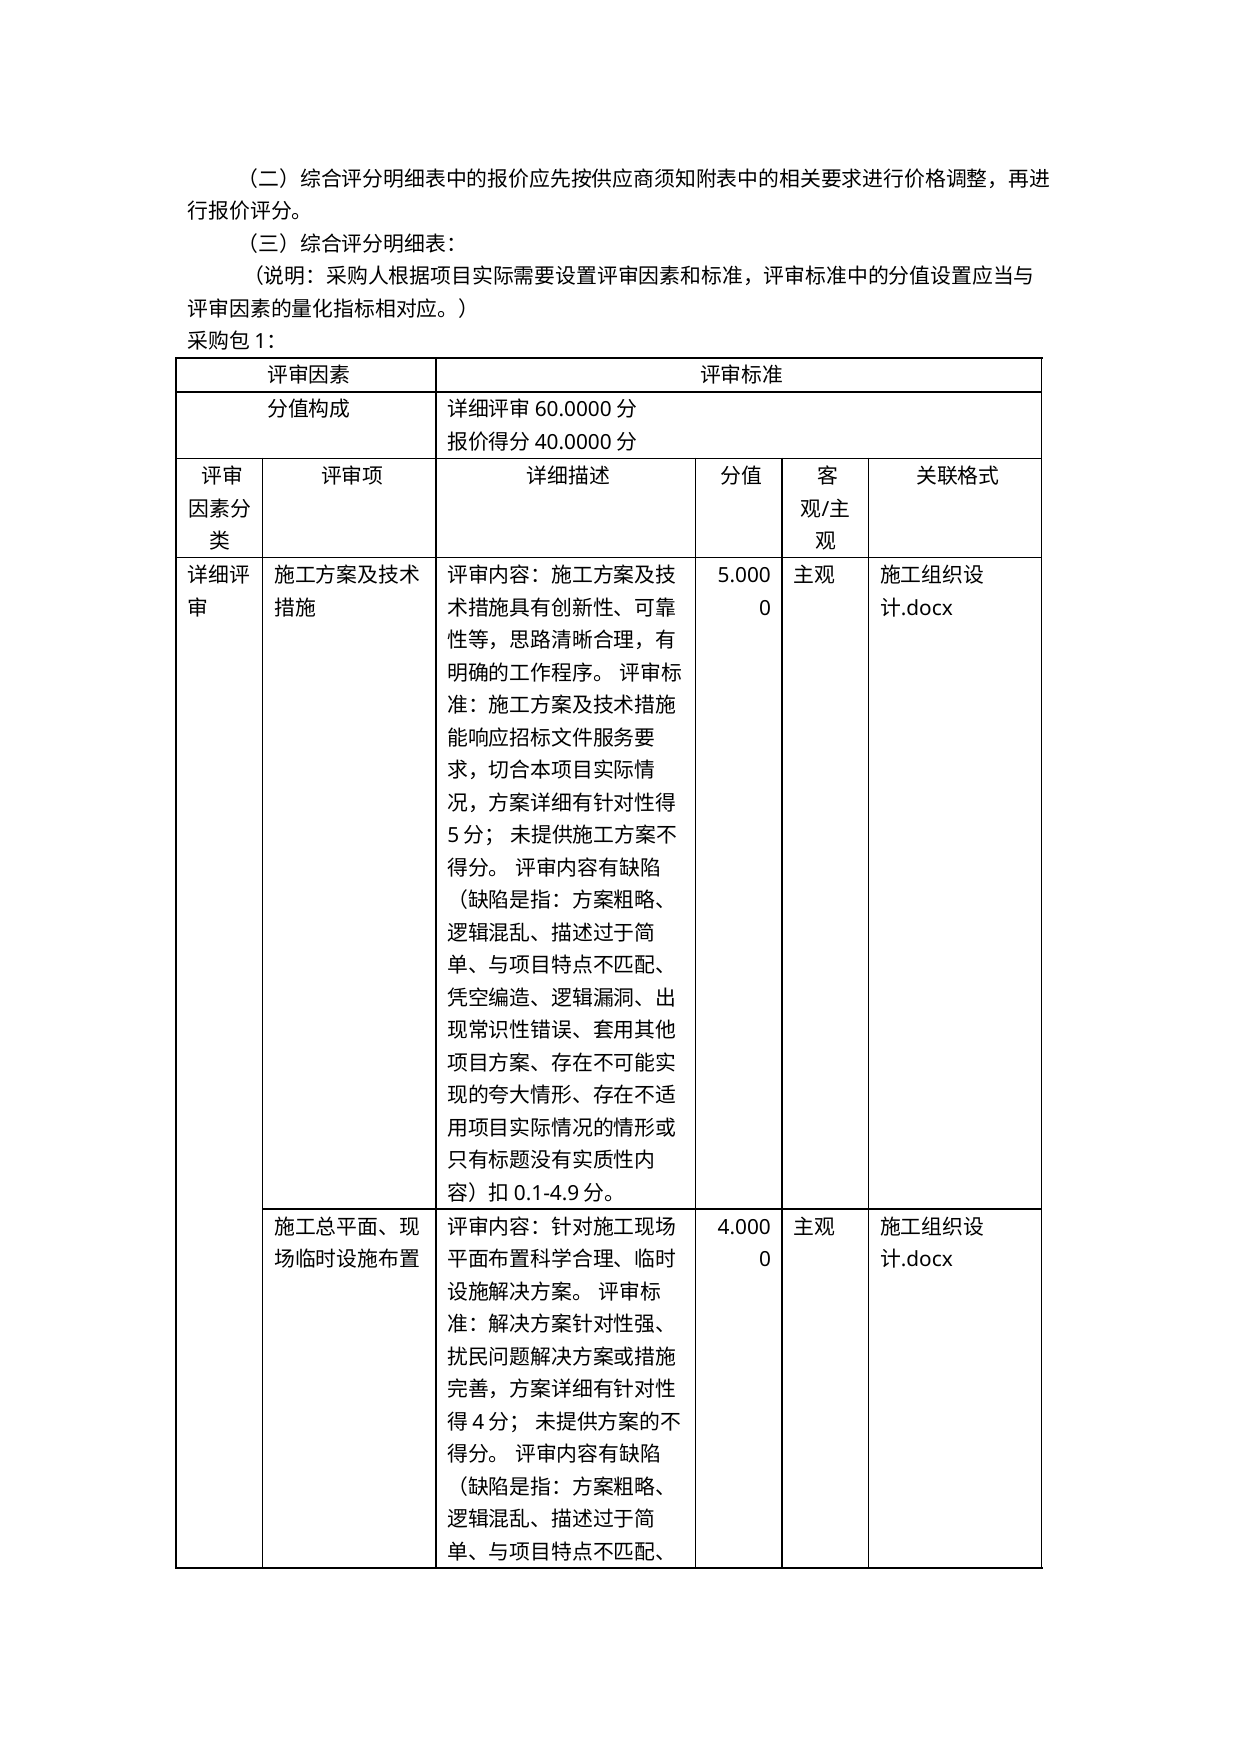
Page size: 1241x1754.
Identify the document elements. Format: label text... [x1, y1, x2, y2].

table_cell 评审内容：施工方案及技术措施具有创新性、可靠性等，思路清晰合理，有明确的工作程序。 评审标准：施工方案及技术措施能响应招标文件服务要求，切合本项目实际情况，方案详细有针对性得5分； 未提供施工方案不得分。 评审内容有缺陷（缺陷是指：方案粗略、逻辑混乱、描述过于简单、与项目特点不匹配、凭空编造、逻辑漏洞、出现常识性错误、套用其他项目方案、存在不可能实现的夸大情形、存在不适用项目实际情况的情形或只有标题没有实质性内容）扣0.1-4.9分。 [437, 558, 695, 1208]
table_cell 主观 [783, 1210, 868, 1567]
table_cell 施工总平面、现场临时设施布置 [263, 1210, 435, 1567]
table_cell 4.0000 [696, 1210, 781, 1567]
table_cell 详细评审60.0000分 报价得分40.0000分 [437, 393, 1041, 458]
text （二）综合评分明细表中的报价应先按供应商须知附表中的相关要求进行价格调整，再进行报价评分。 [187, 162, 1053, 227]
table_cell 分值构成 [177, 393, 435, 458]
table_cell 客观/主观 [783, 459, 868, 557]
text （说明：采购人根据项目实际需要设置评审因素和标准，评审标准中的分值设置应当与评审因素的量化指标相对应。） [187, 259, 1053, 324]
text （三）综合评分明细表： [187, 227, 1053, 259]
table_cell 分值 [696, 459, 781, 557]
table_cell 评审因素分类 [177, 459, 262, 557]
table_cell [437, 1210, 695, 1567]
table_cell 5.0000 [696, 558, 781, 1208]
table_cell 施工组织设计.docx [869, 1210, 1041, 1567]
table_cell 关联格式 [869, 459, 1041, 557]
table_header 评审标准 [437, 359, 1041, 391]
table_cell 主观 [783, 558, 868, 1208]
table_cell 详细描述 [437, 459, 695, 557]
table_header 评审因素 [177, 359, 435, 391]
table_cell 施工方案及技术措施 [263, 558, 435, 1208]
text 采购包1： [187, 324, 1053, 357]
table_cell 详细评审 [177, 558, 262, 1567]
table_cell 评审项 [263, 459, 435, 557]
table_cell 施工组织设计.docx [869, 558, 1041, 1208]
